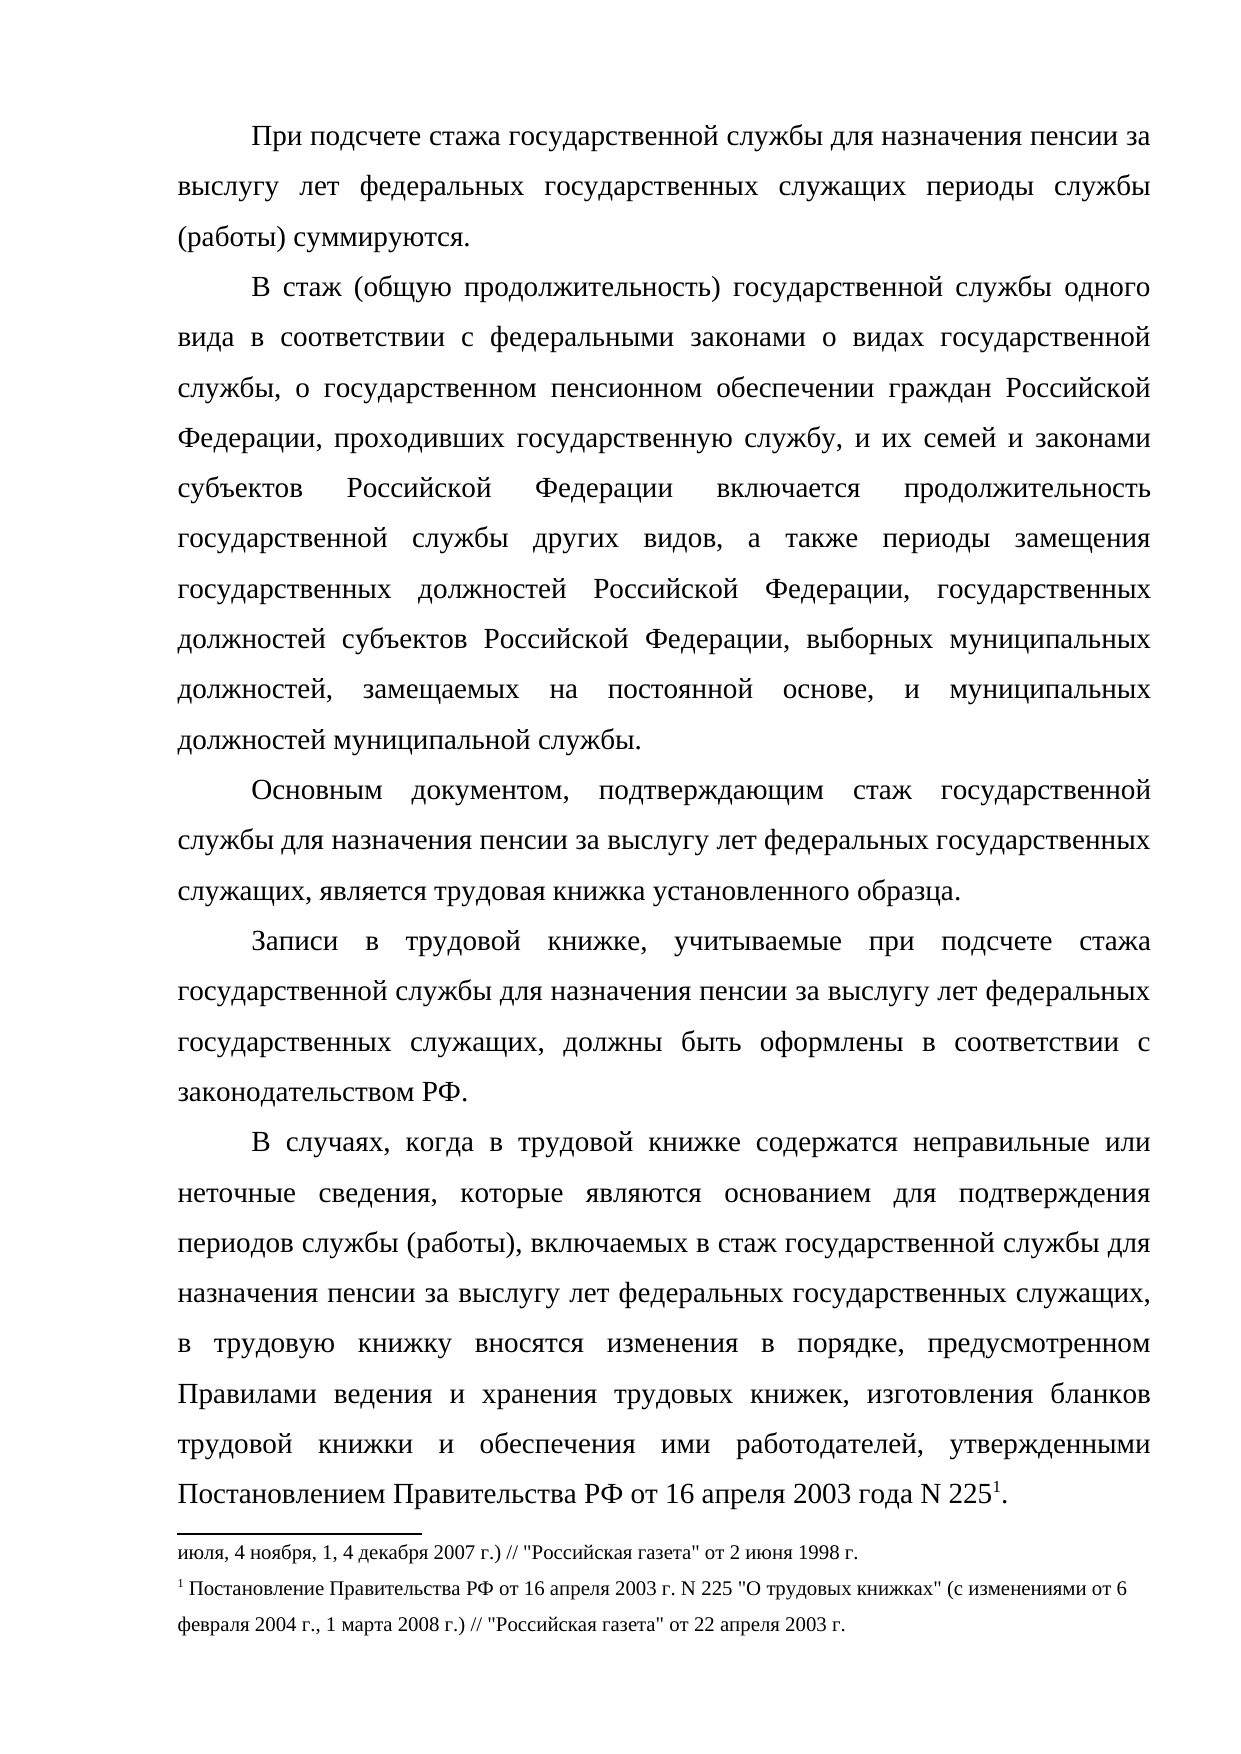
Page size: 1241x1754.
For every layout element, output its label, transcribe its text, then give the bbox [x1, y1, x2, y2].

text Записи в трудовой книжке, учитываемые при подсчете стажа государственной службы для назначения пенсии за выслугу лет федеральных государственных служащих, должны быть оформлены в соответствии с законодательством РФ. [177, 923, 1152, 1108]
text В стаж (общую продолжительность) государственной службы одного вида в соответствии с федеральными законами о видах государственной службы, о государственном пенсионном обеспечении граждан Российской Федерации, проходивших государственную службу, и их семей и законами субъектов Российской Федерации включается продолжительность государственной службы других видов, а также периоды замещения государственных должностей Российской Федерации, государственных должностей субъектов Российской Федерации, выборных муниципальных должностей, замещаемых на постоянной основе, и муниципальных должностей муниципальной службы. [177, 269, 1152, 755]
text В случаях, когда в трудовой книжке содержатся неправильные или неточные сведения, которые являются основанием для подтверждения периодов службы (работы), включаемых в стаж государственной службы для назначения пенсии за выслугу лет федеральных государственных служащих, в трудовую книжку вносятся изменения в порядке, предусмотренном Правилами ведения и хранения трудовых книжек, изготовления бланков трудовой книжки и обеспечения ими работодателей, утвержденными Постановлением Правительства РФ от 16 апреля 2003 года N 225. [177, 1124, 1152, 1510]
text Основным документом, подтверждающим стаж государственной службы для назначения пенсии за выслугу лет федеральных государственных служащих, является трудовая книжка установленного образца. [177, 772, 1152, 906]
text При подсчете стажа государственной службы для назначения пенсии за выслугу лет федеральных государственных служащих периоды службы (работы) суммируются. [177, 118, 1152, 252]
